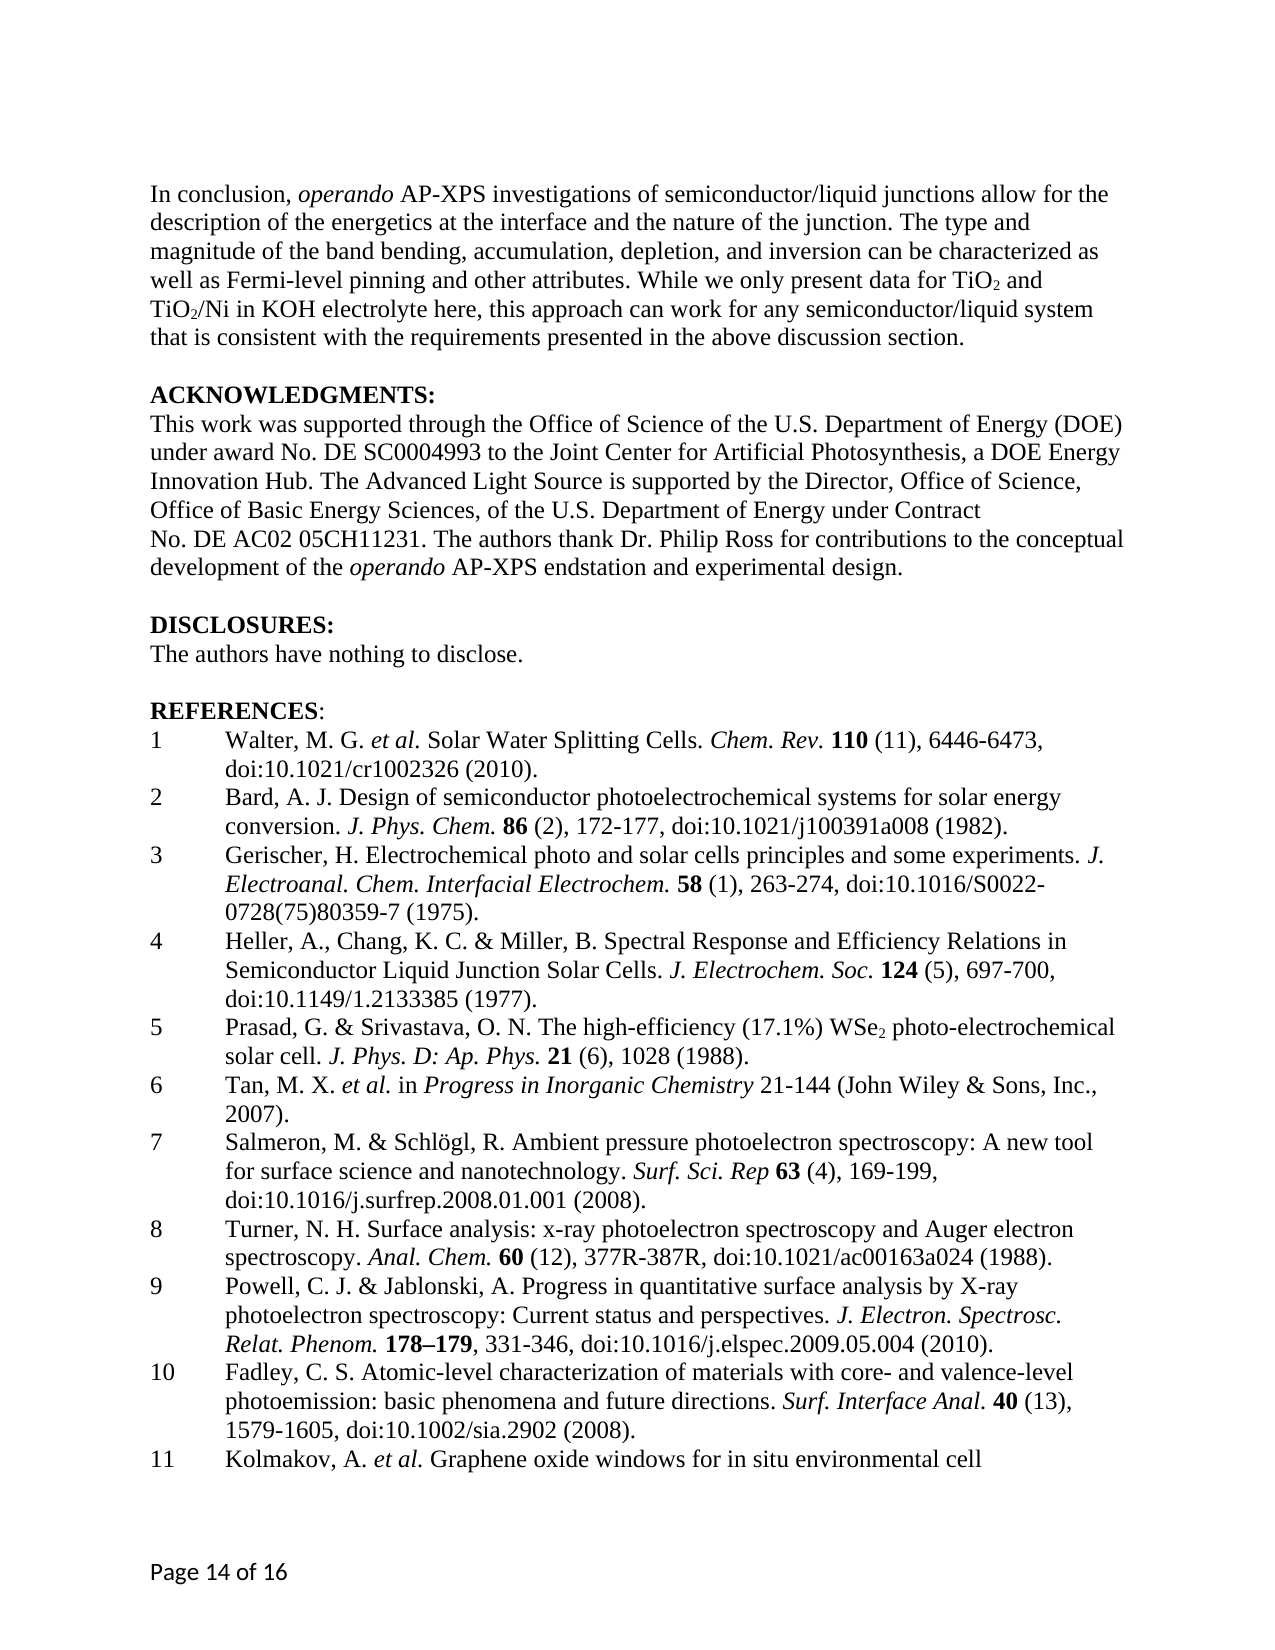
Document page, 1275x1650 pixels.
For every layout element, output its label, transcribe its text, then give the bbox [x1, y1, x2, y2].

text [150, 1444, 1125, 1472]
text 9 Powell, C. J. & Jablonski, A. Progress in quantitative surface analysis by X-ray photoelectron spectroscopy: Current status and perspectives. J. Electron. Spectrosc. Relat. Phenom. 178–179, 331-346, doi:10.1016/j.elspec.2009.05.004 (2010). [150, 1271, 1125, 1357]
text REFERENCES: [150, 696, 1125, 725]
text ACKNOWLEDGMENTS: [150, 380, 1125, 409]
text 5 Prasad, G. & Srivastava, O. N. The high-efficiency (17.1%) WSe2 photo-electrochemical solar cell. J. Phys. D: Ap. Phys. 21 (6), 1028 (1988). [150, 1012, 1125, 1070]
text 6 Tan, M. X. et al. in Progress in Inorganic Chemistry 21-144 (John Wiley & Sons, Inc., 2007). [150, 1070, 1125, 1127]
text In conclusion, operando AP-XPS investigations of semiconductor/liquid junctions allow for the description of the energetics at the interface and the nature of the junction. The type and magnitude of the band bending, accumulation, depletion, and inversion can be characterized as well as Fermi-level pinning and other attributes. While we only present data for TiO2 and TiO2/Ni in KOH electrolyte here, this approach can work for any semiconductor/liquid system that is consistent with the requirements presented in the above discussion section. [150, 179, 1125, 351]
text This work was supported through the Office of Science of the U.S. Department of Energy (DOE) under award No. DE SC0004993 to the Joint Center for Artificial Photosynthesis, a DOE Energy Innovation Hub. The Advanced Light Source is supported by the Director, Office of Science, Office of Basic Energy Sciences, of the U.S. Department of Energy under Contract No. DE AC02 05CH11231. The authors thank Dr. Philip Ross for contributions to the conceptual development of the operando AP-XPS endstation and experimental design. [150, 409, 1125, 581]
text DISCLOSURES: [150, 610, 1125, 639]
text 1 Walter, M. G. et al. Solar Water Splitting Cells. Chem. Rev. 110 (11), 6446-6473, doi:10.1021/cr1002326 (2010). [150, 725, 1125, 782]
text 7 Salmeron, M. & Schlögl, R. Ambient pressure photoelectron spectroscopy: A new tool for surface science and nanotechnology. Surf. Sci. Rep 63 (4), 169-199, doi:10.1016/j.surfrep.2008.01.001 (2008). [150, 1127, 1125, 1214]
text 10 Fadley, C. S. Atomic-level characterization of materials with core- and valence-level photoemission: basic phenomena and future directions. Surf. Interface Anal. 40 (13), 1579-1605, doi:10.1002/sia.2902 (2008). [150, 1357, 1125, 1444]
text 2 Bard, A. J. Design of semiconductor photoelectrochemical systems for solar energy conversion. J. Phys. Chem. 86 (2), 172-177, doi:10.1021/j100391a008 (1982). [150, 782, 1125, 840]
text 8 Turner, N. H. Surface analysis: x-ray photoelectron spectroscopy and Auger electron spectroscopy. Anal. Chem. 60 (12), 377R-387R, doi:10.1021/ac00163a024 (1988). [150, 1214, 1125, 1271]
text 4 Heller, A., Chang, K. C. & Miller, B. Spectral Response and Efficiency Relations in Semiconductor Liquid Junction Solar Cells. J. Electrochem. Soc. 124 (5), 697-700, doi:10.1149/1.2133385 (1977). [150, 926, 1125, 1012]
text The authors have nothing to disclose. [150, 639, 1125, 667]
text 3 Gerischer, H. Electrochemical photo and solar cells principles and some experiments. J. Electroanal. Chem. Interfacial Electrochem. 58 (1), 263-274, doi:10.1016/S0022-0728(75)80359-7 (1975). [150, 840, 1125, 926]
